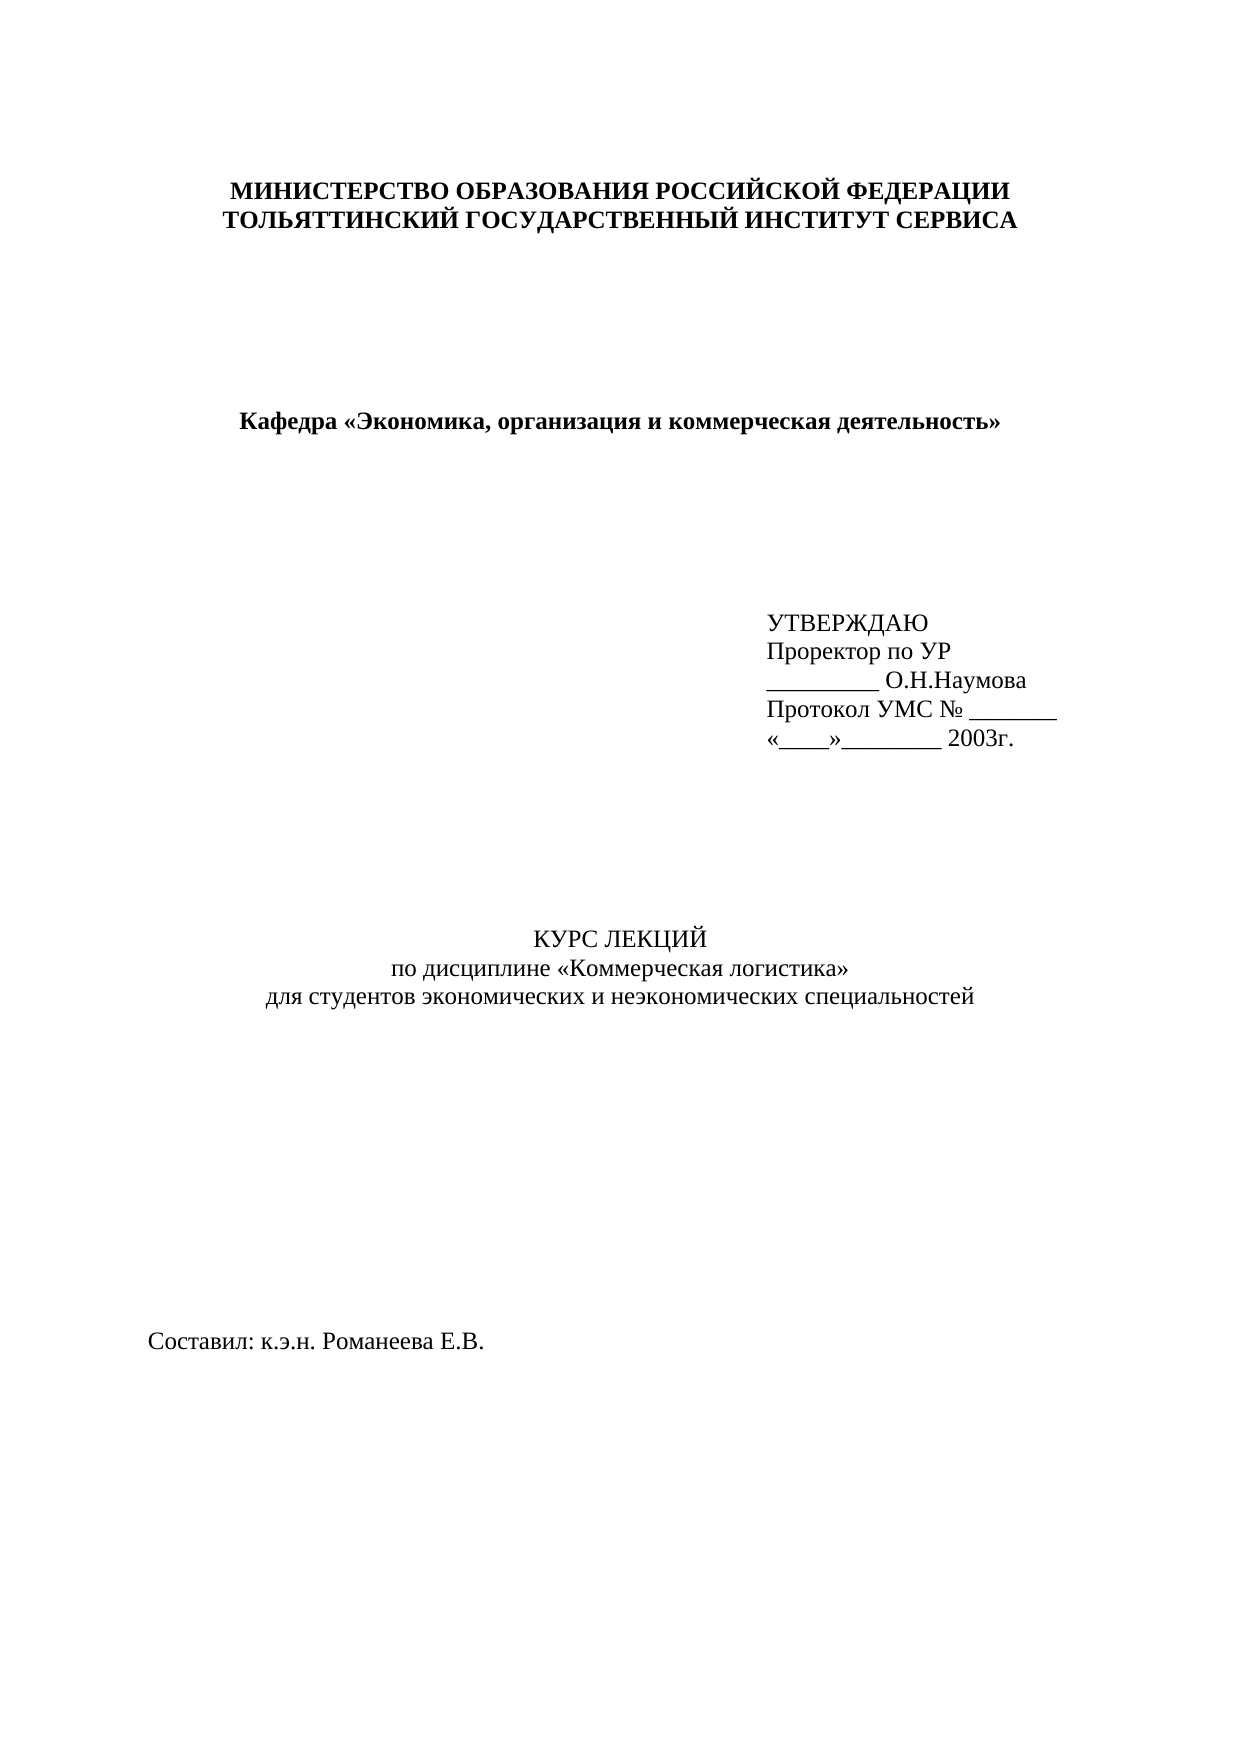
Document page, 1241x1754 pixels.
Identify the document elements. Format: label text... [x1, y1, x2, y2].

title Тольяттинский государственный институт сервиса [148, 205, 1092, 234]
title Курс лекций [148, 924, 1092, 953]
title Составил: к.э.н. Романеева Е.В. [148, 1326, 1092, 1355]
title Кафедра «Экономика, организация и коммерческая деятельность» [148, 406, 1092, 435]
title Министерство образования российской федерации [148, 176, 1092, 205]
title _________ О.Н.Наумова [148, 665, 1092, 694]
title по дисциплине «Коммерческая логистика» [148, 953, 1092, 981]
title Проректор по УР [148, 636, 1092, 665]
title УТВЕРЖДАЮ [148, 608, 1092, 636]
title для студентов экономических и неэкономических специальностей [148, 981, 1092, 1010]
title «____»________ 2003г. [148, 723, 1092, 751]
title Протокол УМС № _______ [148, 694, 1092, 723]
